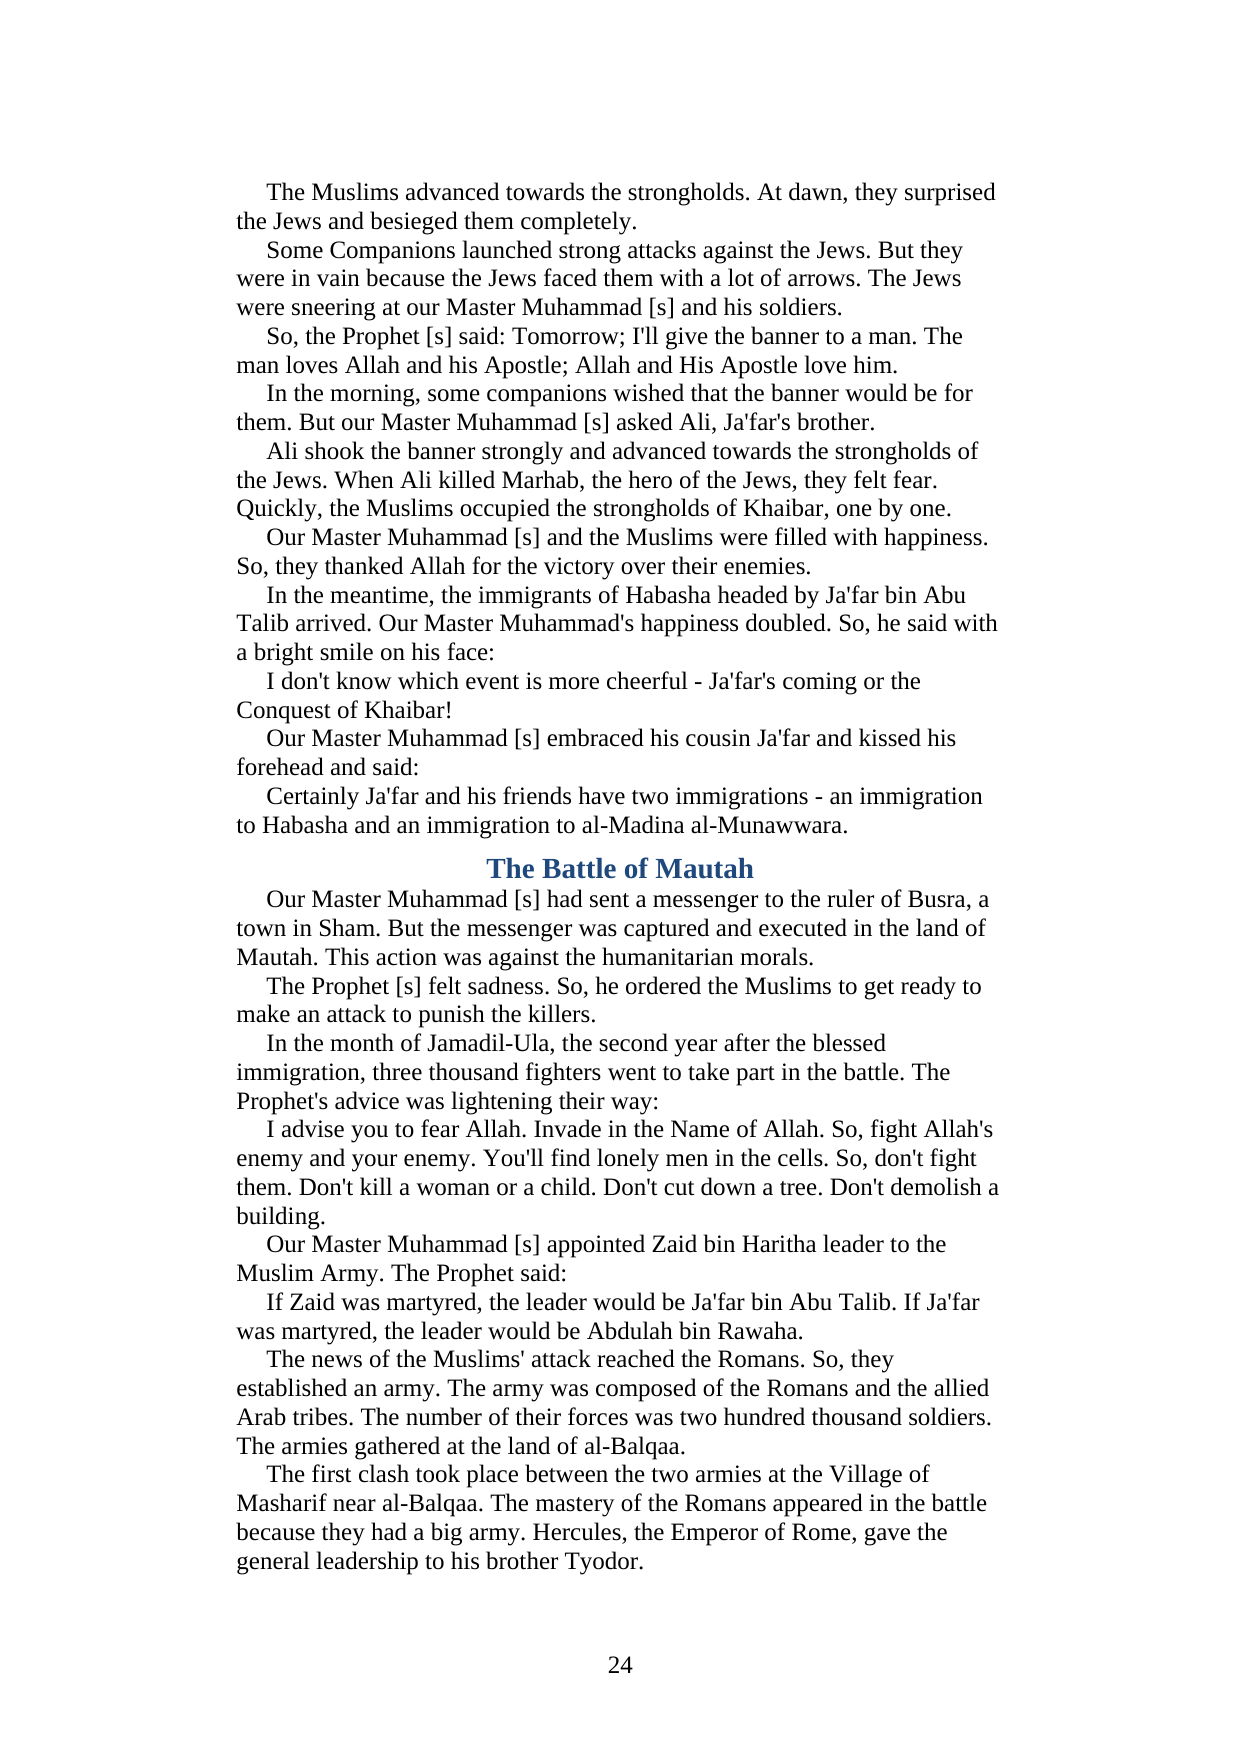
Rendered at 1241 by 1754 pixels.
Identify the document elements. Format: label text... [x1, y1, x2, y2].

text The Muslims advanced towards the strongholds. At dawn, they surprised the Jews and besieged them completely. [236, 177, 1004, 235]
text Our Master Muhammad [s] appointed Zaid bin Haritha leader to the Muslim Army. The Prophet said: [236, 1229, 1004, 1287]
text The news of the Muslims' attack reached the Romans. So, they established an army. The army was composed of the Romans and the allied Arab tribes. The number of their forces was two hundred thousand soldiers. The armies gathered at the land of al-Balqaa. [236, 1344, 1004, 1459]
text I advise you to fear Allah. Invade in the Name of Allah. So, fight Allah's enemy and your enemy. You'll find lonely men in the cells. So, don't fight them. Don't kill a woman or a child. Don't cut down a tree. Don't demolish a building. [236, 1114, 1004, 1229]
text Certainly Ja'far and his friends have two immigrations - an immigration to Habasha and an immigration to al-Madina al-Munawwara. [236, 781, 1004, 838]
text Our Master Muhammad [s] and the Muslims were filled with happiness. So, they thanked Allah for the victory over their enemies. [236, 522, 1004, 580]
subtitle The Battle of Mautah [236, 851, 1004, 884]
text Ali shook the banner strongly and advanced towards the strongholds of the Jews. When Ali killed Marhab, the hero of the Jews, they felt fear. Quickly, the Muslims occupied the strongholds of Khaibar, one by one. [236, 436, 1004, 522]
text I don't know which event is more cheerful - Ja'far's coming or the Conquest of Khaibar! [236, 666, 1004, 723]
text In the month of Jamadil-Ula, the second year after the blessed immigration, three thousand fighters went to take part in the battle. The Prophet's advice was lightening their way: [236, 1028, 1004, 1114]
text The Prophet [s] felt sadness. So, he ordered the Muslims to get ready to make an attack to punish the killers. [236, 971, 1004, 1028]
text In the meantime, the immigrants of Habasha headed by Ja'far bin Abu Talib arrived. Our Master Muhammad's happiness doubled. So, he said with a bright smile on his face: [236, 580, 1004, 666]
text The first clash took place between the two armies at the Village of Masharif near al-Balqaa. The mastery of the Romans appeared in the battle because they had a big army. Hercules, the Emperor of Rome, gave the general leadership to his brother Tyodor. [236, 1459, 1004, 1574]
text If Zaid was martyred, the leader would be Ja'far bin Abu Talib. If Ja'far was martyred, the leader would be Abdulah bin Rawaha. [236, 1287, 1004, 1344]
text Our Master Muhammad [s] had sent a messenger to the ruler of Busra, a town in Sham. But the messenger was captured and executed in the land of Mautah. This action was against the humanitarian morals. [236, 884, 1004, 971]
text So, the Prophet [s] said: Tomorrow; I'll give the banner to a man. The man loves Allah and his Apostle; Allah and His Apostle love him. [236, 321, 1004, 378]
text Our Master Muhammad [s] embraced his cousin Ja'far and kissed his forehead and said: [236, 723, 1004, 781]
text In the morning, some companions wished that the banner would be for them. But our Master Muhammad [s] asked Ali, Ja'far's brother. [236, 378, 1004, 436]
text Some Companions launched strong attacks against the Jews. But they were in vain because the Jews faced them with a lot of arrows. The Jews were sneering at our Master Muhammad [s] and his soldiers. [236, 235, 1004, 321]
